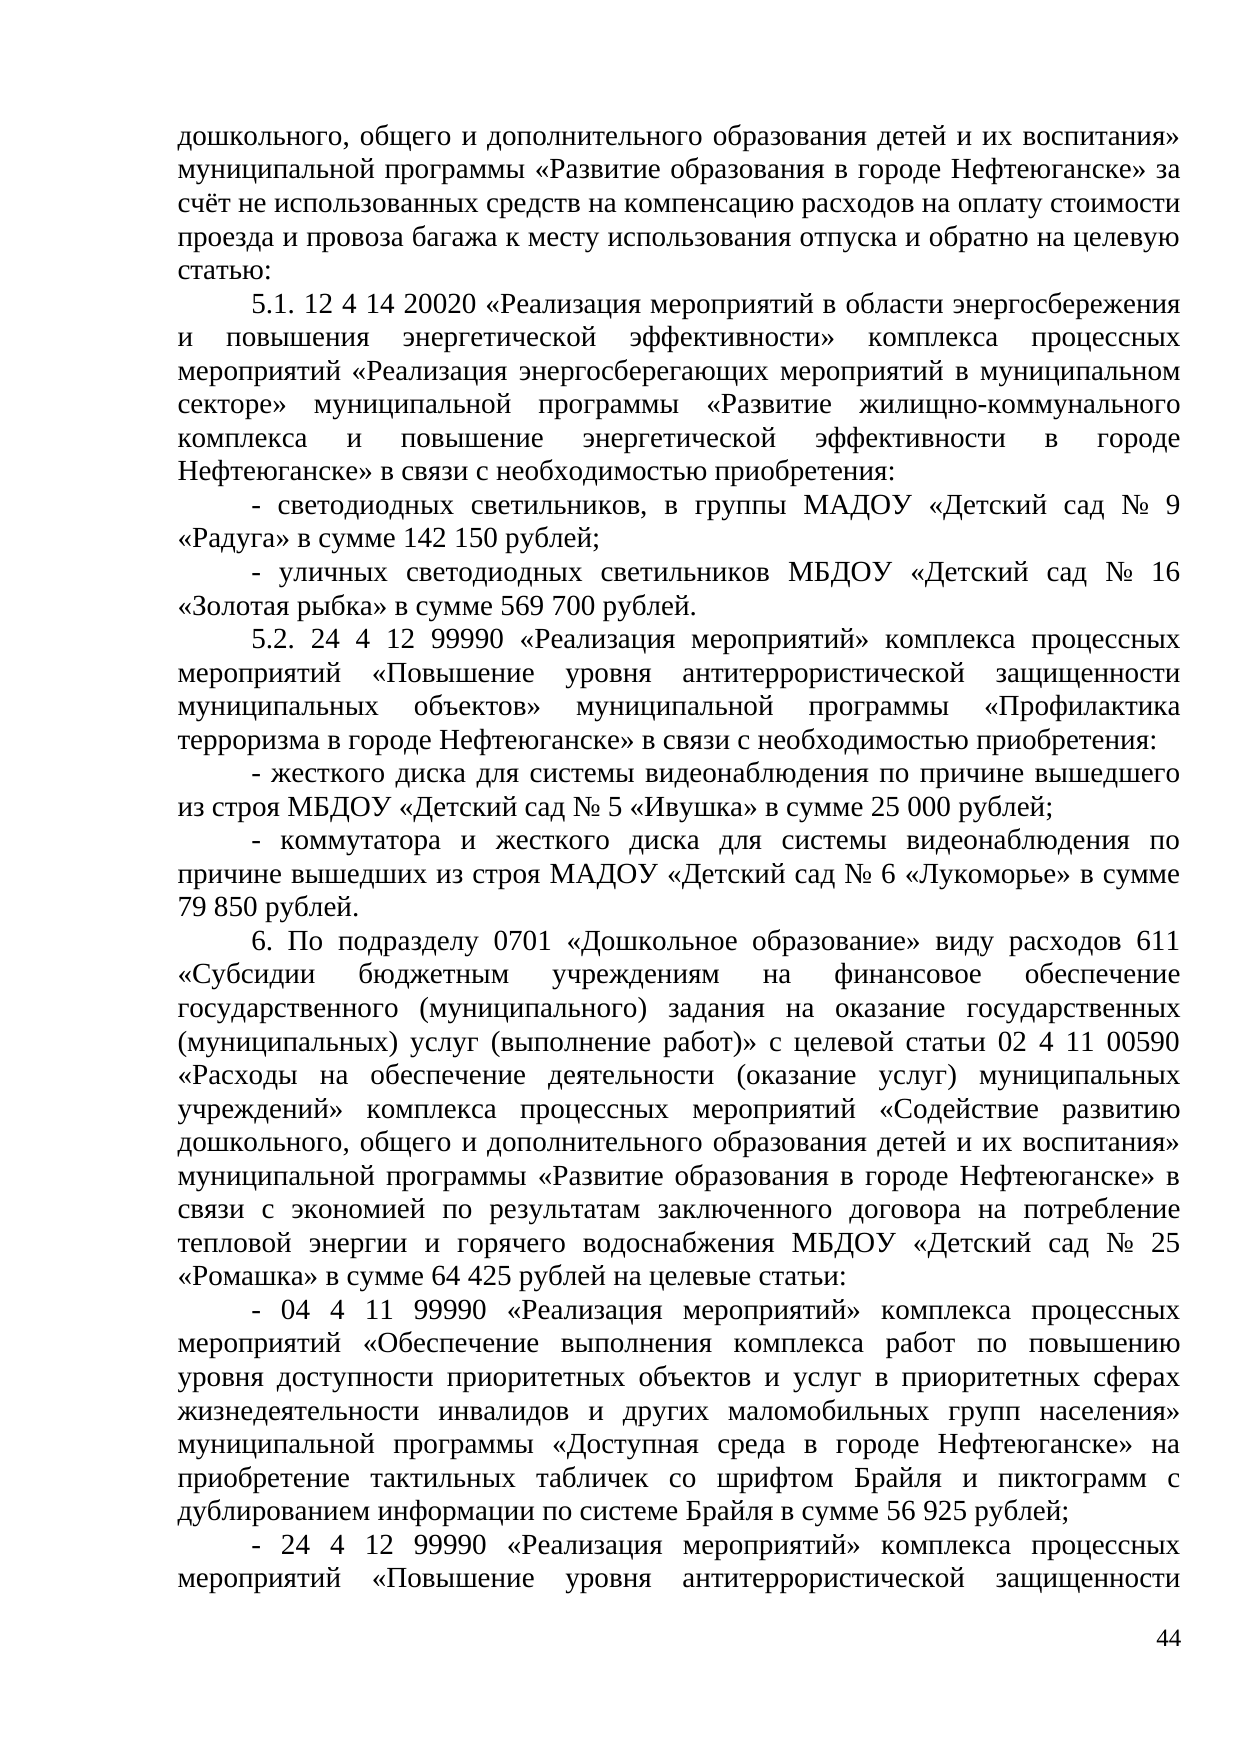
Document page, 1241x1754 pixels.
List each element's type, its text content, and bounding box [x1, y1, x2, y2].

text 6. По подразделу 0701 «Дошкольное образование» виду расходов 611 «Субсидии бюджетным учреждениям на финансовое обеспечение государственного (муниципального) задания на оказание государственных (муниципальных) услуг (выполнение работ)» с целевой статьи 02 4 11 00590 «Расходы на обеспечение деятельности (оказание услуг) муниципальных учреждений» комплекса процессных мероприятий «Содействие развитию дошкольного, общего и дополнительного образования детей и их воспитания» муниципальной программы «Развитие образования в городе Нефтеюганске» в связи с экономией по результатам заключенного договора на потребление тепловой энергии и горячего водоснабжения МБДОУ «Детский сад № 25 «Ромашка» в сумме 64 425 рублей на целевые статьи: [177, 923, 1181, 1292]
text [177, 1527, 1181, 1594]
text - уличных светодиодных светильников МБДОУ «Детский сад № 16 «Золотая рыбка» в сумме 569 700 рублей. [177, 554, 1181, 621]
text - светодиодных светильников, в группы МАДОУ «Детский сад № 9 «Радуга» в сумме 142 150 рублей; [177, 487, 1181, 554]
text - жесткого диска для системы видеонаблюдения по причине вышедшего из строя МБДОУ «Детский сад № 5 «Ивушка» в сумме 25 000 рублей; [177, 755, 1181, 822]
text - коммутатора и жесткого диска для системы видеонаблюдения по причине вышедших из строя МАДОУ «Детский сад № 6 «Лукоморье» в сумме 79 850 рублей. [177, 822, 1181, 923]
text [177, 118, 1181, 286]
text - 04 4 11 99990 «Реализация мероприятий» комплекса процессных мероприятий «Обеспечение выполнения комплекса работ по повышению уровня доступности приоритетных объектов и услуг в приоритетных сферах жизнедеятельности инвалидов и других маломобильных групп населения» муниципальной программы «Доступная среда в городе Нефтеюганске» на приобретение тактильных табличек со шрифтом Брайля и пиктограмм с дублированием информации по системе Брайля в сумме 56 925 рублей; [177, 1292, 1181, 1527]
text 5.1. 12 4 14 20020 «Реализация мероприятий в области энергосбережения и повышения энергетической эффективности» комплекса процессных мероприятий «Реализация энергосберегающих мероприятий в муниципальном секторе» муниципальной программы «Развитие жилищно-коммунального комплекса и повышение энергетической эффективности в городе Нефтеюганске» в связи с необходимостью приобретения: [177, 286, 1181, 487]
text 5.2. 24 4 12 99990 «Реализация мероприятий» комплекса процессных мероприятий «Повышение уровня антитеррористической защищенности муниципальных объектов» муниципальной программы «Профилактика терроризма в городе Нефтеюганске» в связи с необходимостью приобретения: [177, 621, 1181, 755]
